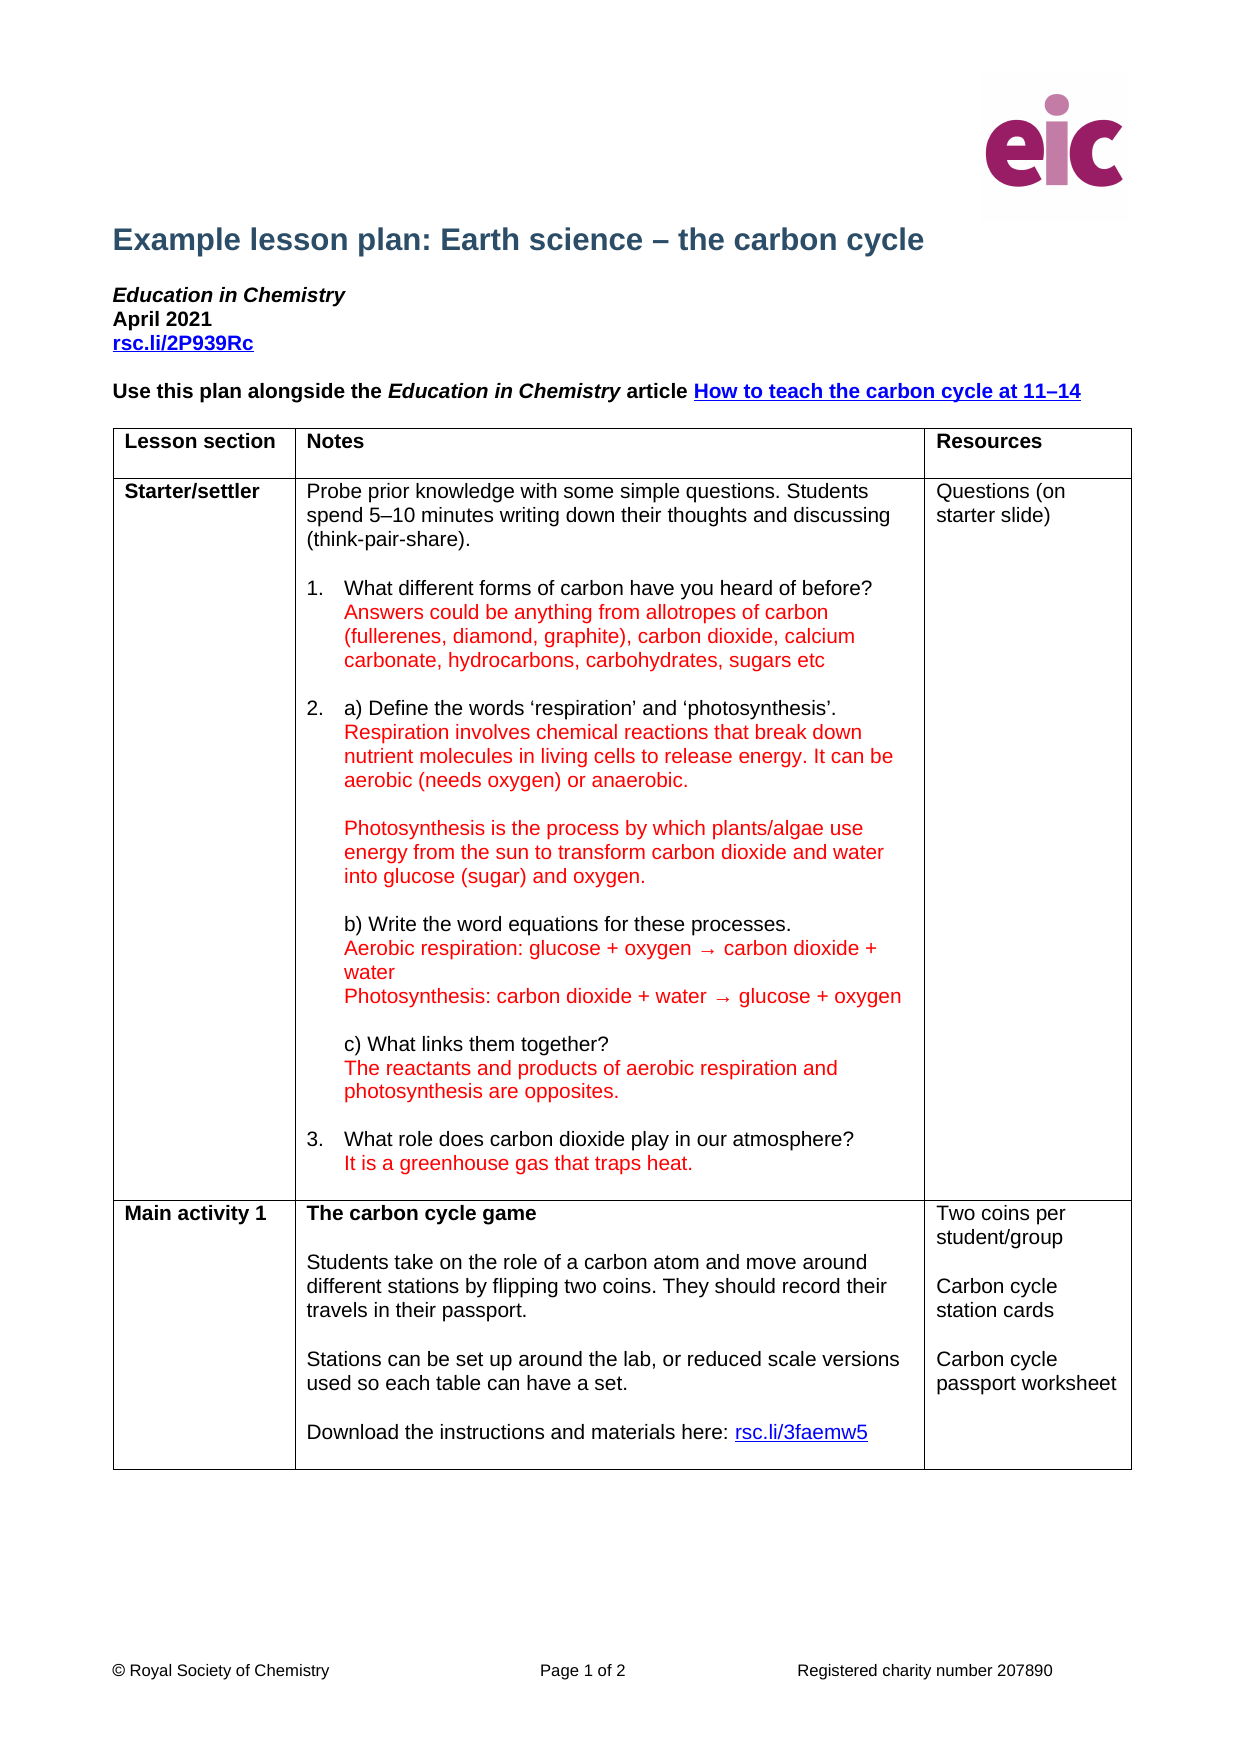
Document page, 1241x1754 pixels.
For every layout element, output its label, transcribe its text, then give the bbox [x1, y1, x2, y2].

table_cell Two coins per student/group Carbon cycle station cards Carbon cycle passport worksheet [925, 1201, 1131, 1469]
table_cell Questions (on starter slide) [925, 479, 1131, 1200]
table_cell The carbon cycle game Students take on the role of a carbon atom and move around different stations by flipping two coins. They should record their travels in their passport. Stations can be set up around the lab, or reduced scale versions used so each table can have a set. Download the instructions and materials here: rsc.li/3faemw5 [296, 1201, 924, 1469]
subtitle Example lesson plan: Earth science – the carbon cycle [112, 221, 1128, 257]
table_cell Starter/settler [114, 479, 295, 1200]
picture [980, 73, 1128, 222]
text Use this plan alongside the Education in Chemistry article How to teach the carbon cycle at 11–14 [112, 379, 1128, 403]
text Education in Chemistry April 2021 rsc.li/2P939Rc [112, 282, 1128, 354]
table_header Resources [925, 429, 1131, 478]
table_header Lesson section [114, 429, 295, 478]
table_header Notes [296, 429, 924, 478]
table_cell Probe prior knowledge with some simple questions. Students spend 5–10 minutes writing down their thoughts and discussing (think-pair-share). What different forms of carbon have you heard of before? Answers could be anything from allotropes of carbon (fullerenes, diamond, graphite), carbon dioxide, calcium carbonate, hydrocarbons, carbohydrates, sugars etc a) Define the words ‘respiration’ and ‘photosynthesis’. Respiration involves chemical reactions that break down nutrient molecules in living cells to release energy. It can be aerobic (needs oxygen) or anaerobic. Photosynthesis is the process by which plants/algae use energy from the sun to transform carbon dioxide and water into glucose (sugar) and oxygen. b) Write the word equations for these processes. Aerobic respiration: glucose + oxygen → carbon dioxide + water Photosynthesis: carbon dioxide + water → glucose + oxygen c) What links them together? The reactants and products of aerobic respiration and photosynthesis are opposites. What role does carbon dioxide play in our atmosphere? It is a greenhouse gas that traps heat. [296, 479, 924, 1200]
table_cell Main activity 1 [114, 1201, 295, 1469]
